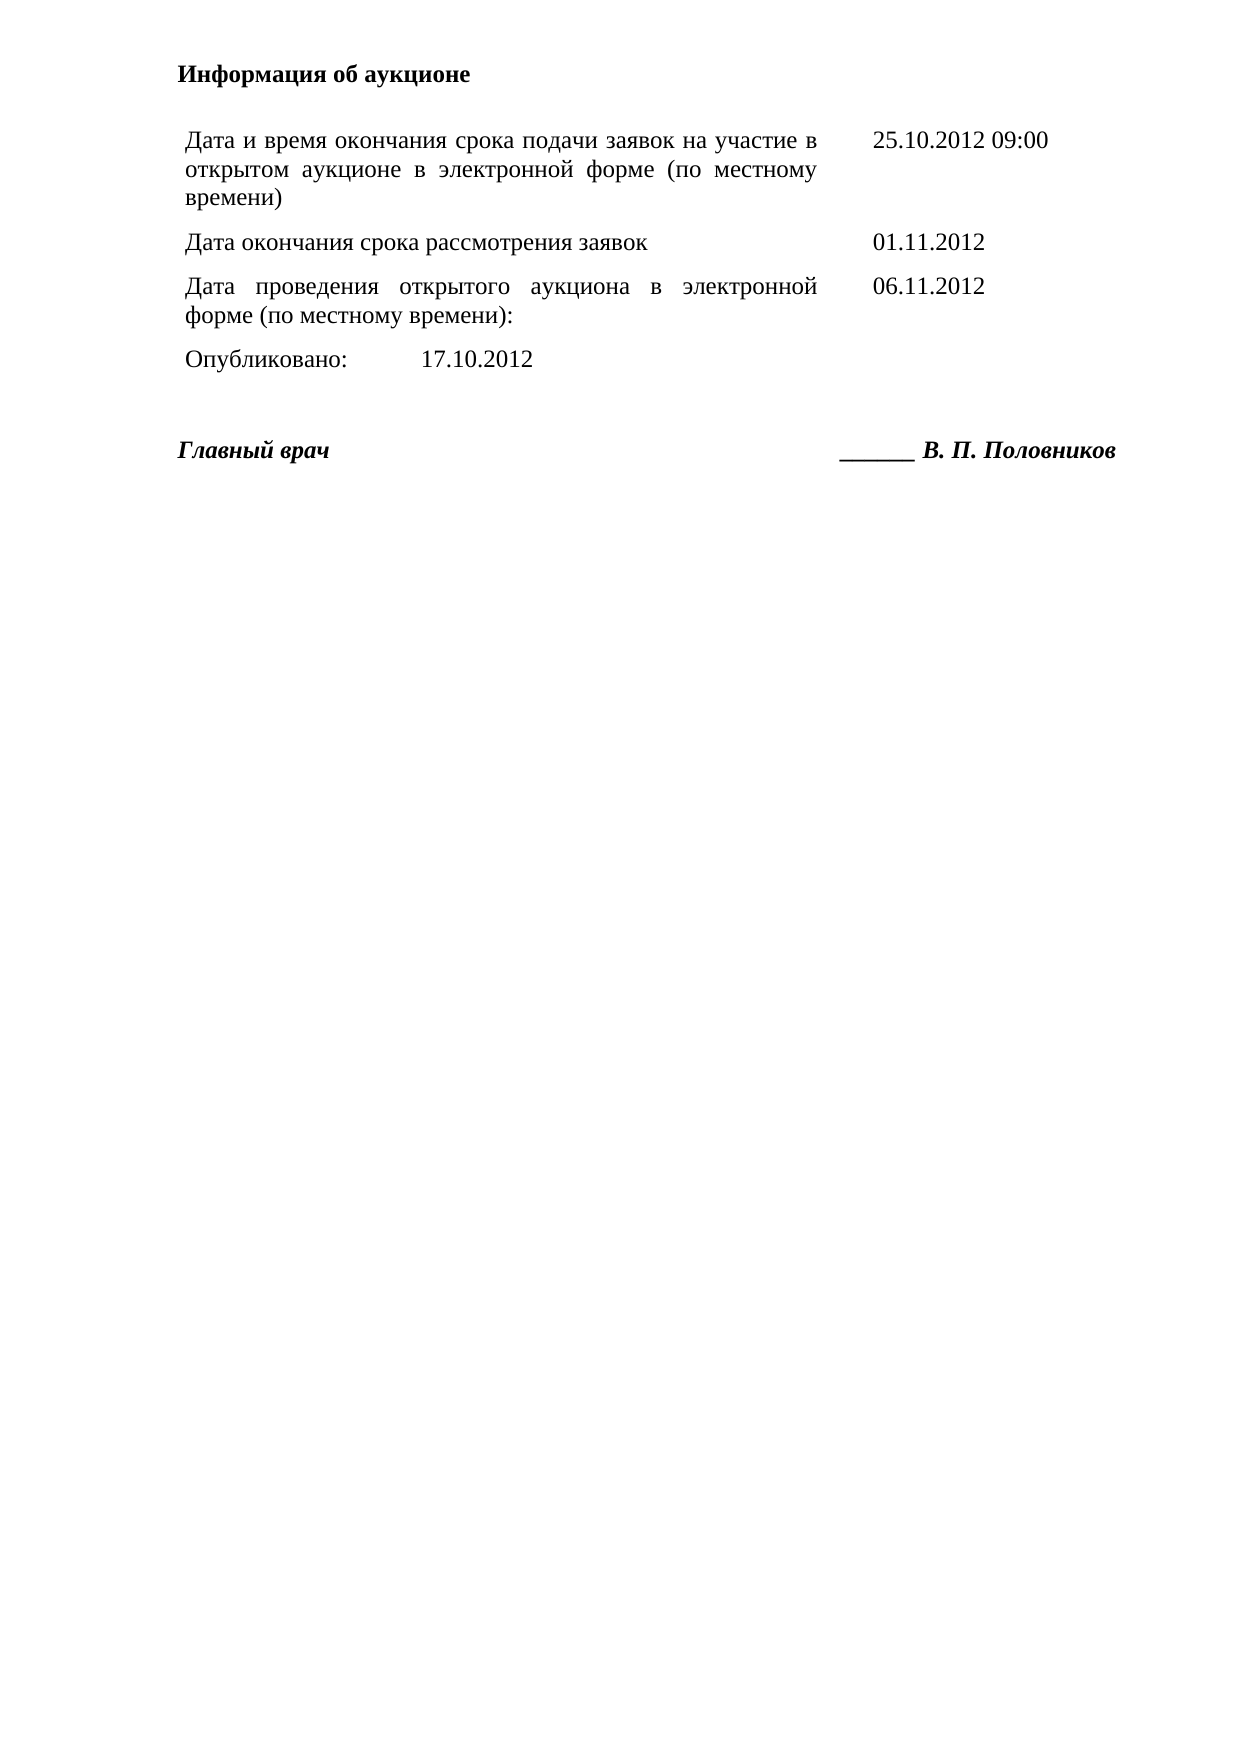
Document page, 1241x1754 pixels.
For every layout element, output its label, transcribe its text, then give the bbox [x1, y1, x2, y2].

table_header 25.10.2012 09:00 [865, 117, 1093, 219]
table_cell Дата окончания срока рассмотрения заявок [177, 219, 865, 263]
table_cell 01.11.2012 [865, 219, 1093, 263]
table_cell 06.11.2012 [865, 263, 1093, 336]
text Информация об аукционе [177, 59, 1152, 88]
table_header Дата и время окончания срока подачи заявок на участие в открытом аукционе в электронной форме (по местному времени) [177, 117, 865, 219]
table_header 17.10.2012 [421, 336, 1152, 381]
table_header Опубликовано: [177, 336, 421, 381]
table_cell Дата проведения открытого аукциона в электронной форме (по местному времени): [177, 263, 865, 336]
text Главный врач ______ В. П. Половников [177, 435, 1152, 463]
